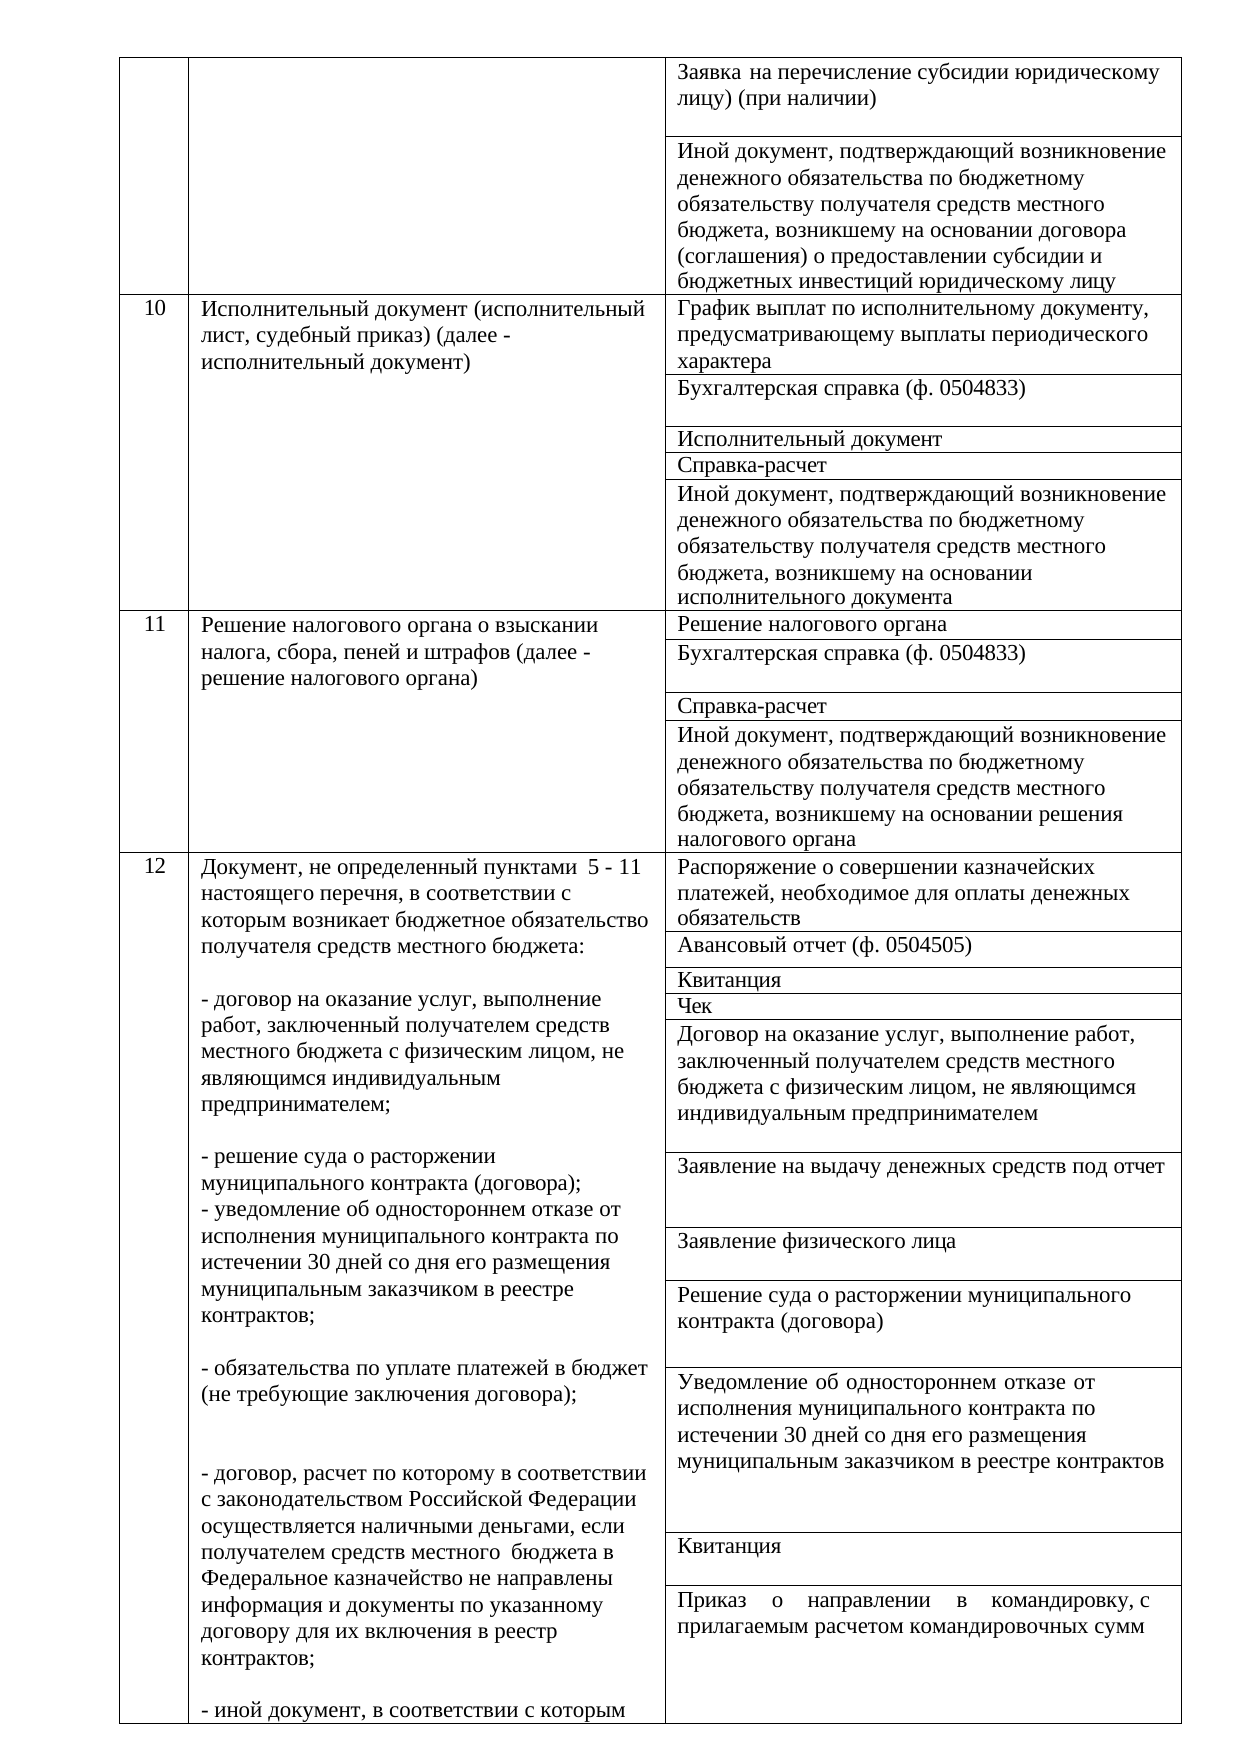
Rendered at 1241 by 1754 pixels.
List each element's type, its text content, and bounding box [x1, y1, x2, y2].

table_cell Бухгалтерская справка (ф. 0504833) [666, 640, 1181, 692]
table_cell Документ, не определенный пунктами 5 - 11 настоящего перечня, в соответствии с которым возникает бюджетное обязательство получателя средств местного бюджета: договор на оказание услуг, выполнение работ, заключенный получателем средств местного бюджета с физическим лицом, не являющимся индивидуальным предпринимателем; решение суда о расторжении муниципального контракта (договора); уведомление об одностороннем отказе от исполнения муниципального контракта по истечении 30 дней со дня его размещения муниципальным заказчиком в реестре контрактов; обязательства по уплате платежей в бюджет (не требующие заключения договора); договор, расчет по которому в соответствии с законодательством Российской Федерации осуществляется наличными деньгами, если получателем средств местного бюджета в Федеральное казначейство не направлены информация и документы по указанному договору для их включения в реестр контрактов; иной документ, в соответствии с которым возникает бюджетное обязательство получателя средств местного бюджета. [189, 853, 665, 1723]
table_cell Справка-расчет [666, 453, 1181, 478]
table_cell Заявление на выдачу денежных средств под отчет [666, 1153, 1181, 1227]
table_cell Квитанция [666, 1533, 1181, 1585]
table_cell Исполнительный документ [666, 427, 1181, 452]
table_header [120, 58, 188, 294]
table_cell Чек [666, 994, 1181, 1019]
table_cell Заявление физического лица [666, 1228, 1181, 1280]
table_header Заявка на перечисление субсидии юридическому лицу) (при наличии) [666, 58, 1181, 136]
table_cell Решение налогового органа [666, 611, 1181, 639]
table_cell 10 [120, 295, 188, 610]
table_cell 12 [120, 853, 188, 1723]
table_cell 11 [120, 611, 188, 852]
table_cell Распоряжение о совершении казначейских платежей, необходимое для оплаты денежных обязательств [666, 853, 1181, 931]
table_cell Иной документ, подтверждающий возникновение денежного обязательства по бюджетному обязательству получателя средств местного бюджета, возникшему на основании исполнительного документа [666, 480, 1181, 610]
table_cell Справка-расчет [666, 693, 1181, 720]
table_cell Решение суда о расторжении муниципального контракта (договора) [666, 1281, 1181, 1367]
table_cell Уведомление об одностороннем отказе от исполнения муниципального контракта по истечении 30 дней со дня его размещения муниципальным заказчиком в реестре контрактов [666, 1368, 1181, 1532]
table_cell Иной документ, подтверждающий возникновение денежного обязательства по бюджетному обязательству получателя средств местного бюджета, возникшему на основании договора (соглашения) о предоставлении субсидии и бюджетных инвестиций юридическому лицу [666, 137, 1181, 294]
table_cell Авансовый отчет (ф. 0504505) [666, 932, 1181, 967]
table_cell Квитанция [666, 968, 1181, 993]
table_cell Решение налогового органа о взыскании налога, сбора, пеней и штрафов (далее - решение налогового органа) [189, 611, 665, 852]
table_cell Иной документ, подтверждающий возникновение денежного обязательства по бюджетному обязательству получателя средств местного бюджета, возникшему на основании решения налогового органа [666, 721, 1181, 852]
table_header [189, 58, 665, 294]
table_cell График выплат по исполнительному документу, предусматривающему выплаты периодического характера [666, 295, 1181, 373]
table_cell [666, 1586, 1181, 1723]
table_cell Бухгалтерская справка (ф. 0504833) [666, 375, 1181, 426]
table_cell Договор на оказание услуг, выполнение работ, заключенный получателем средств местного бюджета с физическим лицом, не являющимся индивидуальным предпринимателем [666, 1020, 1181, 1152]
table_cell Исполнительный документ (исполнительный лист, судебный приказ) (далее - исполнительный документ) [189, 295, 665, 610]
